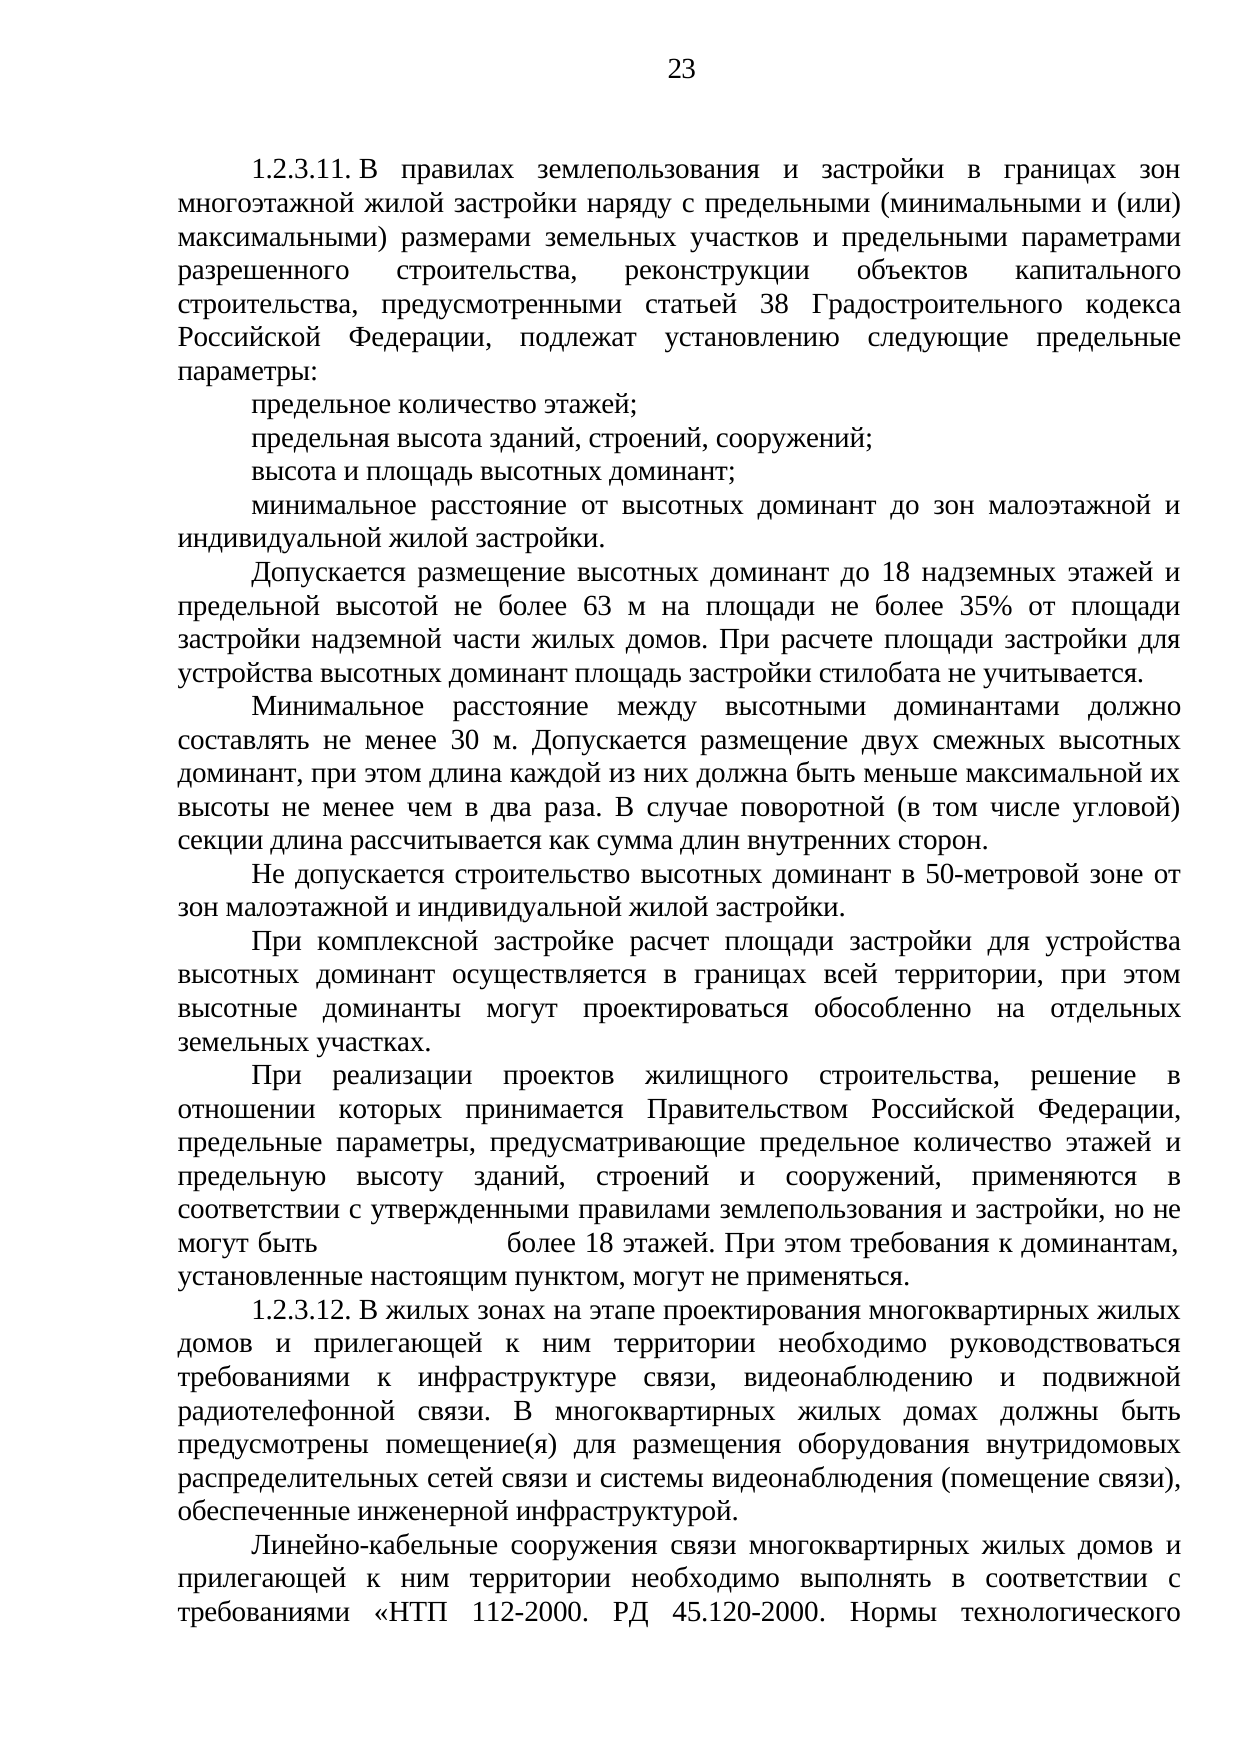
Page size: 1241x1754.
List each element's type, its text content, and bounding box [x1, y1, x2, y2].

text Не допускается строительство высотных доминант в 50-метровой зоне от зон малоэтажной и индивидуальной жилой застройки. [177, 856, 1181, 923]
text При реализации проектов жилищного строительства, решение в отношении которых принимается Правительством Российской Федерации, предельные параметры, предусматривающие предельное количество этажей и предельную высоту зданий, строений и сооружений, применяются в соответствии с утвержденными правилами землепользования и застройки, но не могут быть более 18 этажей. При этом требования к доминантам, установленные настоящим пунктом, могут не применяться. [177, 1057, 1181, 1292]
text 1.2.3.12. В жилых зонах на этапе проектирования многоквартирных жилых домов и прилегающей к ним территории необходимо руководствоваться требованиями к инфраструктуре связи, видеонаблюдению и подвижной радиотелефонной связи. В многоквартирных жилых домах должны быть предусмотрены помещение(я) для размещения оборудования внутридомовых распределительных сетей связи и системы видеонаблюдения (помещение связи), обеспеченные инженерной инфраструктурой. [177, 1292, 1181, 1527]
text 1.2.3.11. В правилах землепользования и застройки в границах зон многоэтажной жилой застройки наряду с предельными (минимальными и (или) максимальными) размерами земельных участков и предельными параметрами разрешенного строительства, реконструкции объектов капитального строительства, предусмотренными статьей 38 Градостроительного кодекса Российской Федерации, подлежат установлению следующие предельные параметры: [177, 152, 1181, 386]
text высота и площадь высотных доминант; [177, 453, 1181, 487]
text предельное количество этажей; [177, 386, 1181, 420]
text Минимальное расстояние между высотными доминантами должно составлять не менее 30 м. Допускается размещение двух смежных высотных доминант, при этом длина каждой из них должна быть меньше максимальной их высоты не менее чем в два раза. В случае поворотной (в том числе угловой) секции длина рассчитывается как сумма длин внутренних сторон. [177, 688, 1181, 856]
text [177, 1527, 1181, 1627]
text Допускается размещение высотных доминант до 18 надземных этажей и предельной высотой не более 63 м на площади не более 35% от площади застройки надземной части жилых домов. При расчете площади застройки для устройства высотных доминант площадь застройки стилобата не учитывается. [177, 554, 1181, 688]
text При комплексной застройке расчет площади застройки для устройства высотных доминант осуществляется в границах всей территории, при этом высотные доминанты могут проектироваться обособленно на отдельных земельных участках. [177, 923, 1181, 1057]
text минимальное расстояние от высотных доминант до зон малоэтажной и индивидуальной жилой застройки. [177, 487, 1181, 554]
text предельная высота зданий, строений, сооружений; [177, 420, 1181, 453]
